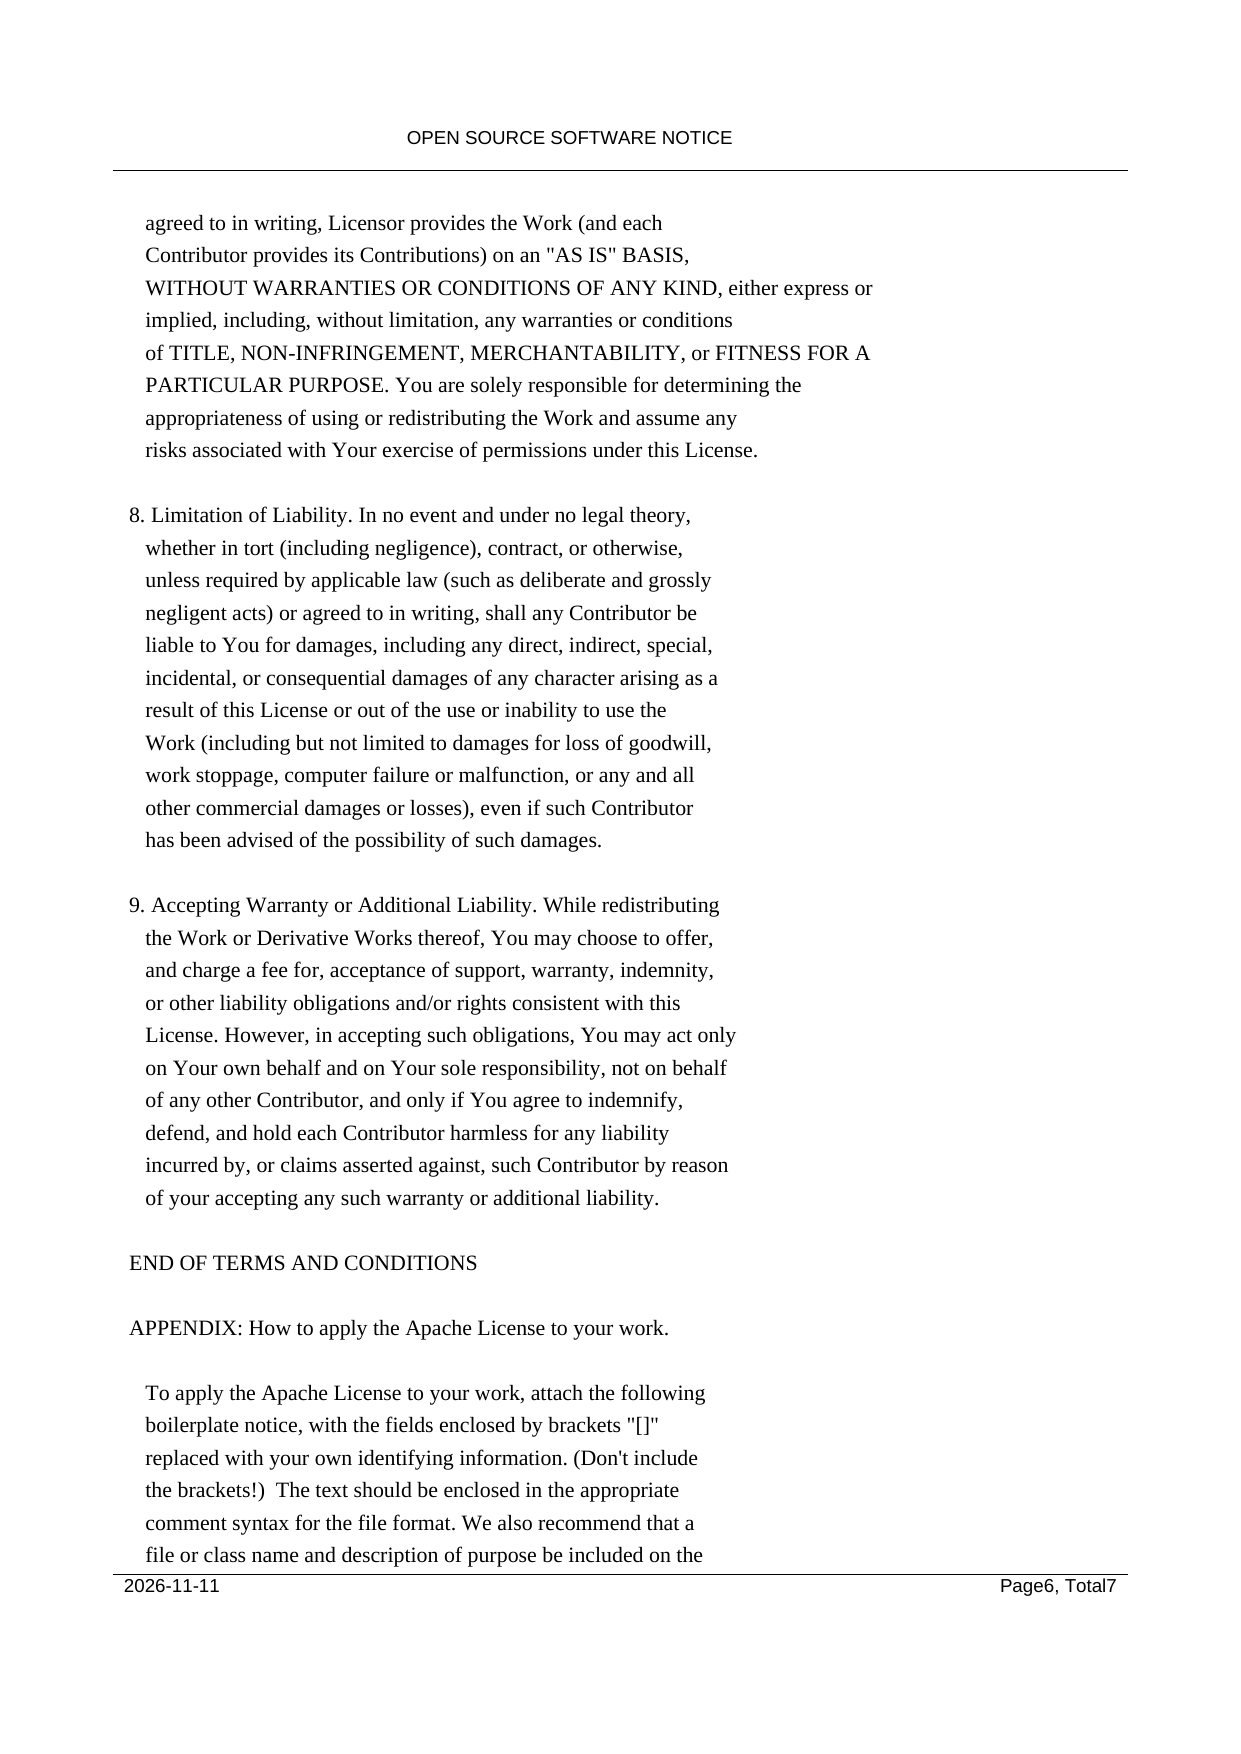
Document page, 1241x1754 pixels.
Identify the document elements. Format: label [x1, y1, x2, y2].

text [112, 206, 1128, 1571]
